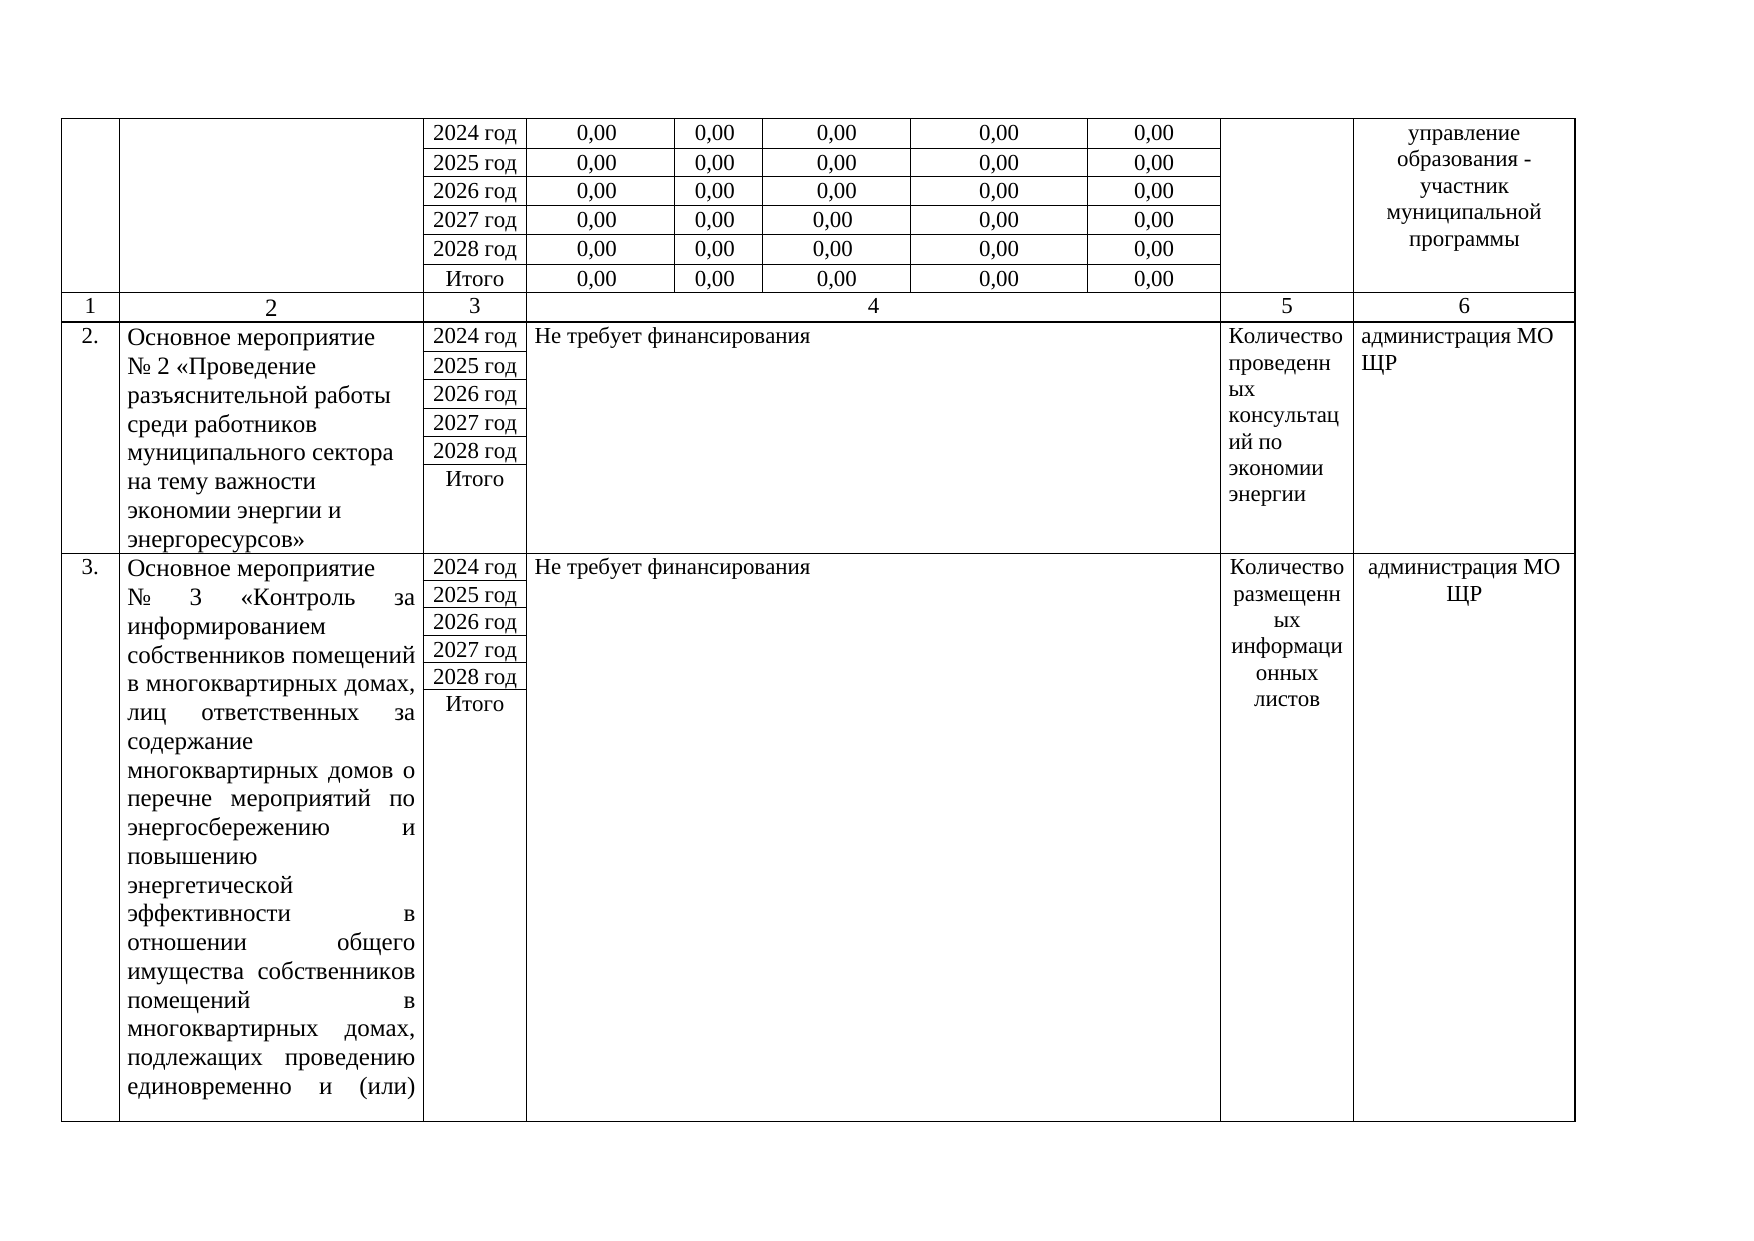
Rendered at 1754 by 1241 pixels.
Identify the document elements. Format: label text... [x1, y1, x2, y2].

table_cell 0,00 [675, 235, 762, 264]
table_cell 6 [1354, 293, 1574, 321]
table_cell 3 [424, 293, 526, 321]
table_cell 2027 год [424, 636, 526, 662]
table_cell 2 [120, 293, 423, 321]
table_cell 2025 год [424, 149, 526, 176]
table_cell 0,00 [763, 149, 910, 176]
table_cell 2027 год [424, 206, 526, 234]
table_cell 2028 год [424, 235, 526, 264]
table_cell 0,00 [527, 206, 674, 234]
table_cell 2024 год [424, 554, 526, 580]
table_cell 0,00 [763, 119, 910, 148]
table_cell 0,00 [911, 119, 1087, 148]
table_cell 3. [62, 554, 119, 1121]
table_cell администрация МО ЩР [1354, 323, 1574, 552]
table_cell 0,00 [527, 149, 674, 176]
table_cell 0,00 [1088, 265, 1220, 292]
table_cell 0,00 [527, 235, 674, 264]
table_cell 2. [62, 323, 119, 552]
table_cell 0,00 [911, 177, 1087, 205]
table_cell Количество размещенных информационных листов [1221, 554, 1353, 1121]
table_cell 0,00 [1088, 177, 1220, 205]
table_cell 2026 год [424, 608, 526, 634]
table_cell Основное мероприятие № 3 «Контроль за информированием собственников помещений в многоквартирных домах, лиц ответственных за содержание многоквартирных домов о перечне мероприятий по энергосбережению и повышению энергетической эффективности в отношении общего имущества собственников помещений в многоквартирных домах, подлежащих проведению единовременно и (или) регулярно, путем размещения информации в подъездах многоквартирных домов и (или) других помещениях, относящихся к общему имуществу собственников помещений в многоквартирных домах» [120, 554, 423, 1121]
table_cell 2028 год [424, 663, 526, 689]
table_cell 0,00 [527, 177, 674, 205]
table_cell администрация МО ЩР [1354, 554, 1574, 1121]
table_cell 2028 год [424, 437, 526, 464]
table_cell 0,00 [675, 149, 762, 176]
table_cell 0,00 [911, 206, 1087, 234]
table_cell 0,00 [763, 235, 910, 264]
table_cell 2026 год [424, 177, 526, 205]
table_cell 5 [1221, 293, 1353, 321]
table_cell Не требует финансирования [527, 554, 1220, 1121]
table_cell Не требует финансирования [527, 323, 1220, 552]
table_cell 2024 год [424, 119, 526, 148]
table_cell 0,00 [911, 149, 1087, 176]
table_cell Количество проведенных консультаций по экономии энергии [1221, 323, 1353, 552]
table_cell Итого [424, 465, 526, 552]
table_cell 2026 год [424, 380, 526, 408]
table_cell Итого [424, 265, 526, 292]
table_cell 0,00 [1088, 235, 1220, 264]
table_cell Основное мероприятие № 2 «Проведение разъяснительной работы среди работников муниципального сектора на тему важности экономии энергии и энергоресурсов» [120, 323, 423, 552]
table_cell 0,00 [911, 265, 1087, 292]
table_cell 0,00 [1088, 149, 1220, 176]
table_cell 0,00 [675, 206, 762, 234]
table_cell 0,00 [527, 119, 674, 148]
table_cell 0,00 [527, 265, 674, 292]
table_cell 0,00 [675, 265, 762, 292]
table_cell 2025 год [424, 581, 526, 607]
table_cell 0,00 [1088, 206, 1220, 234]
table_cell 2025 год [424, 352, 526, 378]
table_cell 0,00 [675, 177, 762, 205]
table_cell 0,00 [763, 177, 910, 205]
table_cell 0,00 [1088, 119, 1220, 148]
table_cell управление образования - участник муниципальной программы [1354, 119, 1574, 292]
table_cell 2027 год [424, 409, 526, 436]
table_cell 0,00 [763, 206, 910, 234]
table_cell 0,00 [763, 265, 910, 292]
table_cell 4 [527, 293, 1220, 321]
table_cell Итого [424, 690, 526, 1121]
table_cell 1 [62, 293, 119, 321]
table_cell 2024 год [424, 323, 526, 351]
table_cell 0,00 [911, 235, 1087, 264]
table_cell 0,00 [675, 119, 762, 148]
